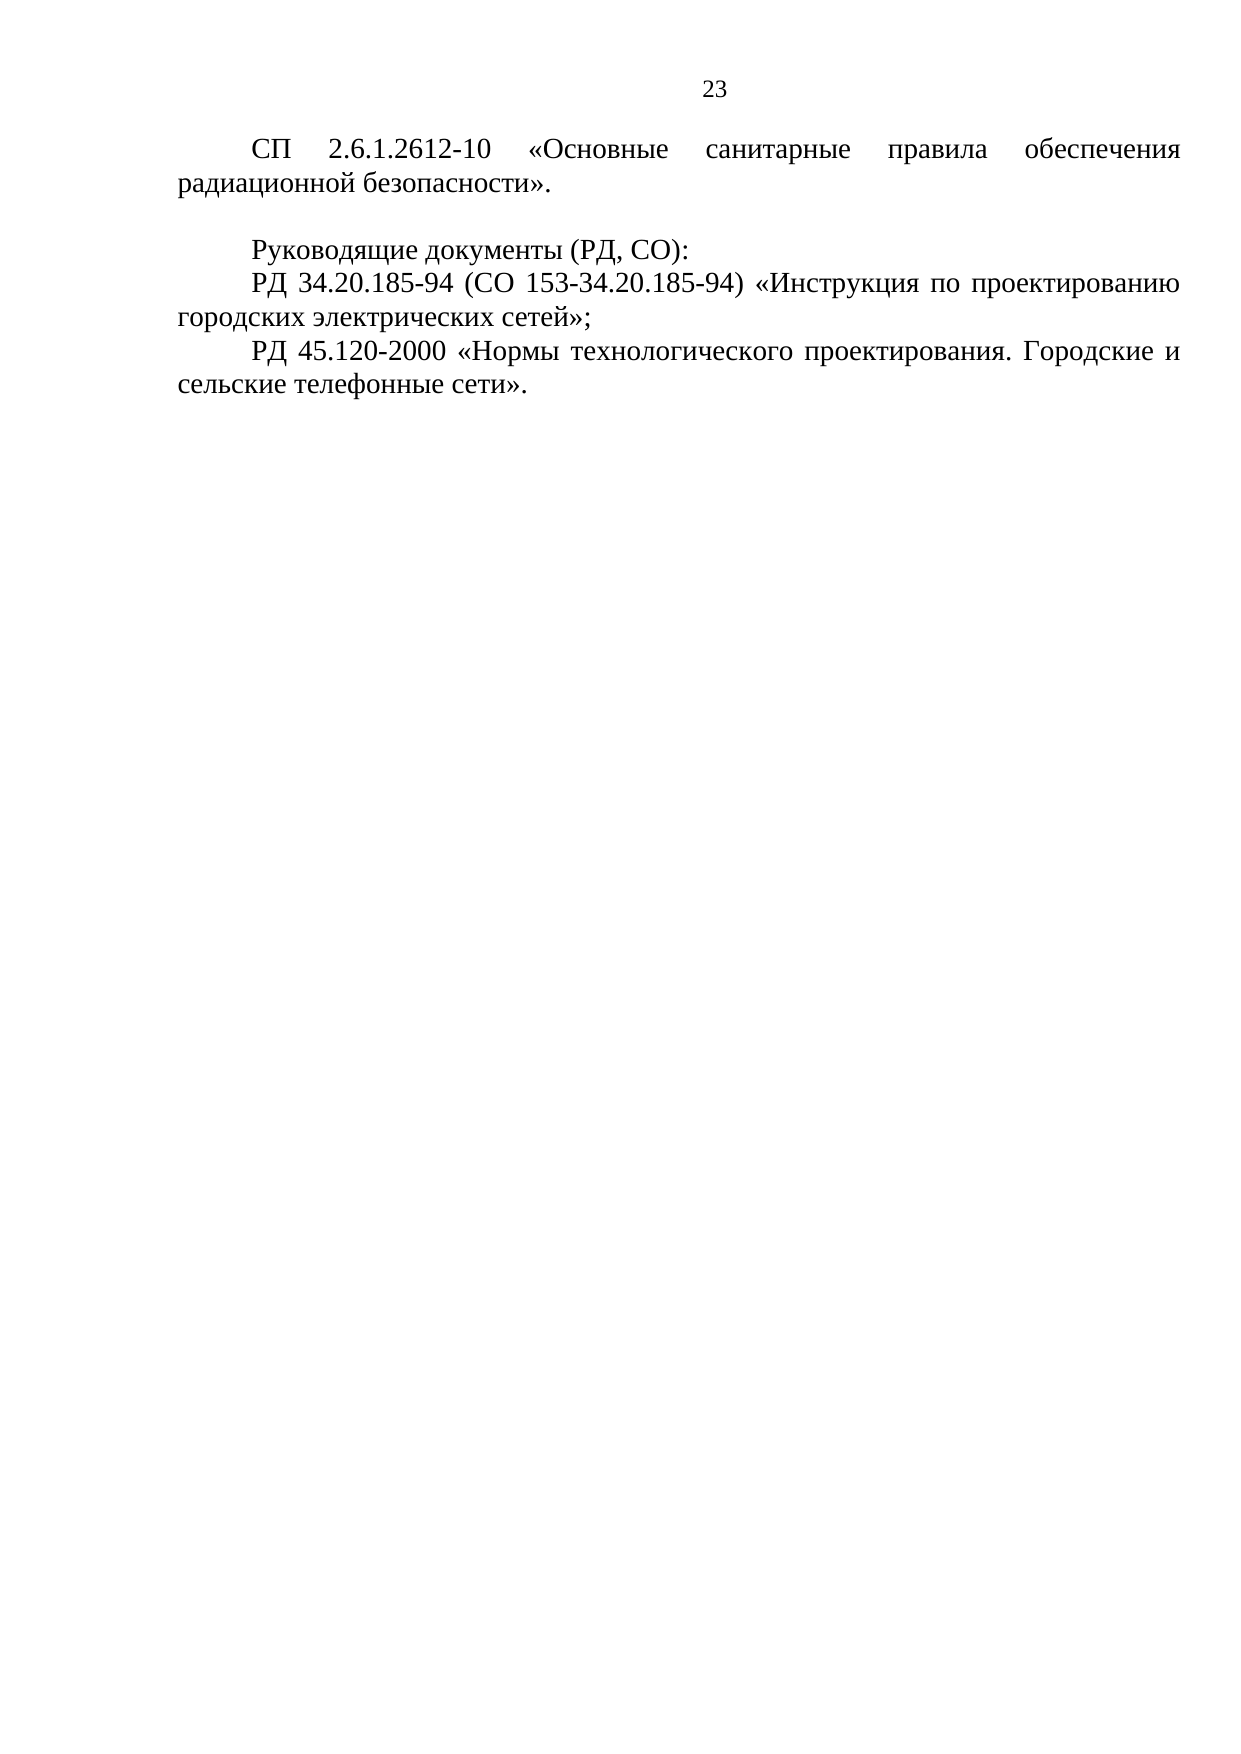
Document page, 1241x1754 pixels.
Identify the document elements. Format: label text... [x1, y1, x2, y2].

text СП 2.6.1.2612-10 «Основные санитарные правила обеспечения радиационной безопасности». [177, 131, 1181, 198]
text РД 45.120-2000 «Нормы технологического проектирования. Городские и сельские телефонные сети». [177, 333, 1181, 400]
text Руководящие документы (РД, СО): [177, 232, 1181, 266]
text РД 34.20.185-94 (СО 153-34.20.185-94) «Инструкция по проектированию городских электрических сетей»; [177, 266, 1181, 333]
